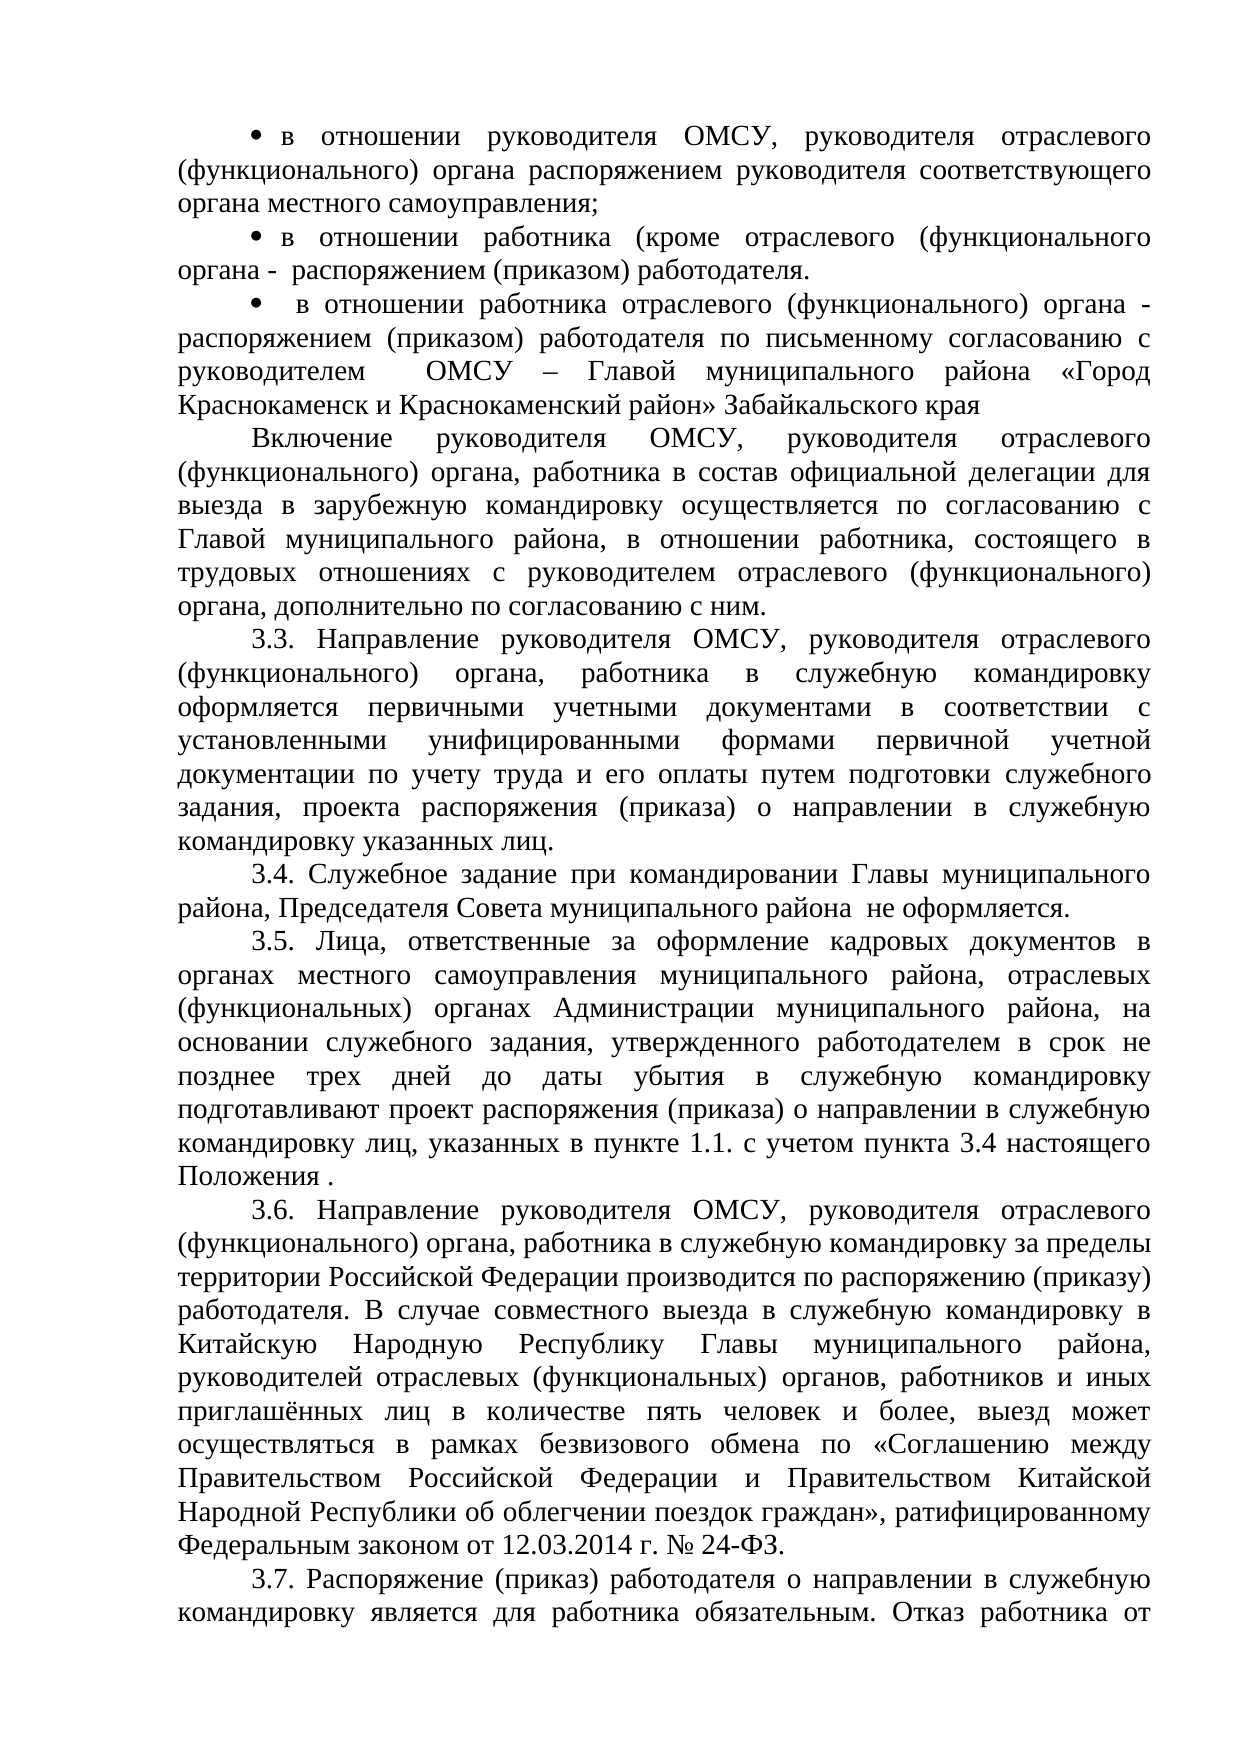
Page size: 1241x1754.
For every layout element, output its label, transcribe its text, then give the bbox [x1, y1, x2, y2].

text 3.5. Лица, ответственные за оформление кадровых документов в органах местного самоуправления муниципального района, отраслевых (функциональных) органах Администрации муниципального района, на основании служебного задания, утвержденного работодателем в срок не позднее трех дней до даты убытия в служебную командировку подготавливают проект распоряжения (приказа) о направлении в служебную командировку лиц, указанных в пункте 1.1. с учетом пункта 3.4 настоящего Положения . [177, 923, 1152, 1192]
text 3.6. Направление руководителя ОМСУ, руководителя отраслевого (функционального) органа, работника в служебную командировку за пределы территории Российской Федерации производится по распоряжению (приказу) работодателя. В случае совместного выезда в служебную командировку в Китайскую Народную Республику Главы муниципального района, руководителей отраслевых (функциональных) органов, работников и иных приглашённых лиц в количестве пять человек и более, выезд может осуществляться в рамках безвизового обмена по «Соглашению между Правительством Российской Федерации и Правительством Китайской Народной Республики об облегчении поездок граждан», ратифицированному Федеральным законом от 12.03.2014 г. № 24-ФЗ. [177, 1192, 1152, 1561]
list в отношении работника отраслевого (функционального) органа - распоряжением (приказом) работодателя по письменному согласованию с руководителем ОМСУ – Главой муниципального района «Город Краснокаменск и Краснокаменский район» Забайкальского края [177, 286, 1152, 420]
list в отношении руководителя ОМСУ, руководителя отраслевого (функционального) органа распоряжением руководителя соответствующего органа местного самоуправления; [177, 118, 1152, 219]
list в отношении работника (кроме отраслевого (функционального органа - распоряжением (приказом) работодателя. [177, 219, 1152, 286]
list Включение руководителя ОМСУ, руководителя отраслевого (функционального) органа, работника в состав официальной делегации для выезда в зарубежную командировку осуществляется по согласованию с Главой муниципального района, в отношении работника, состоящего в трудовых отношениях с руководителем отраслевого (функционального) органа, дополнительно по согласованию с ним. [177, 420, 1152, 622]
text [177, 1561, 1152, 1628]
text 3.3. Направление руководителя ОМСУ, руководителя отраслевого (функционального) органа, работника в служебную командировку оформляется первичными учетными документами в соответствии с установленными унифицированными формами первичной учетной документации по учету труда и его оплаты путем подготовки служебного задания, проекта распоряжения (приказа) о направлении в служебную командировку указанных лиц. [177, 622, 1152, 856]
text 3.4. Служебное задание при командировании Главы муниципального района, Председателя Совета муниципального района не оформляется. [177, 856, 1152, 923]
